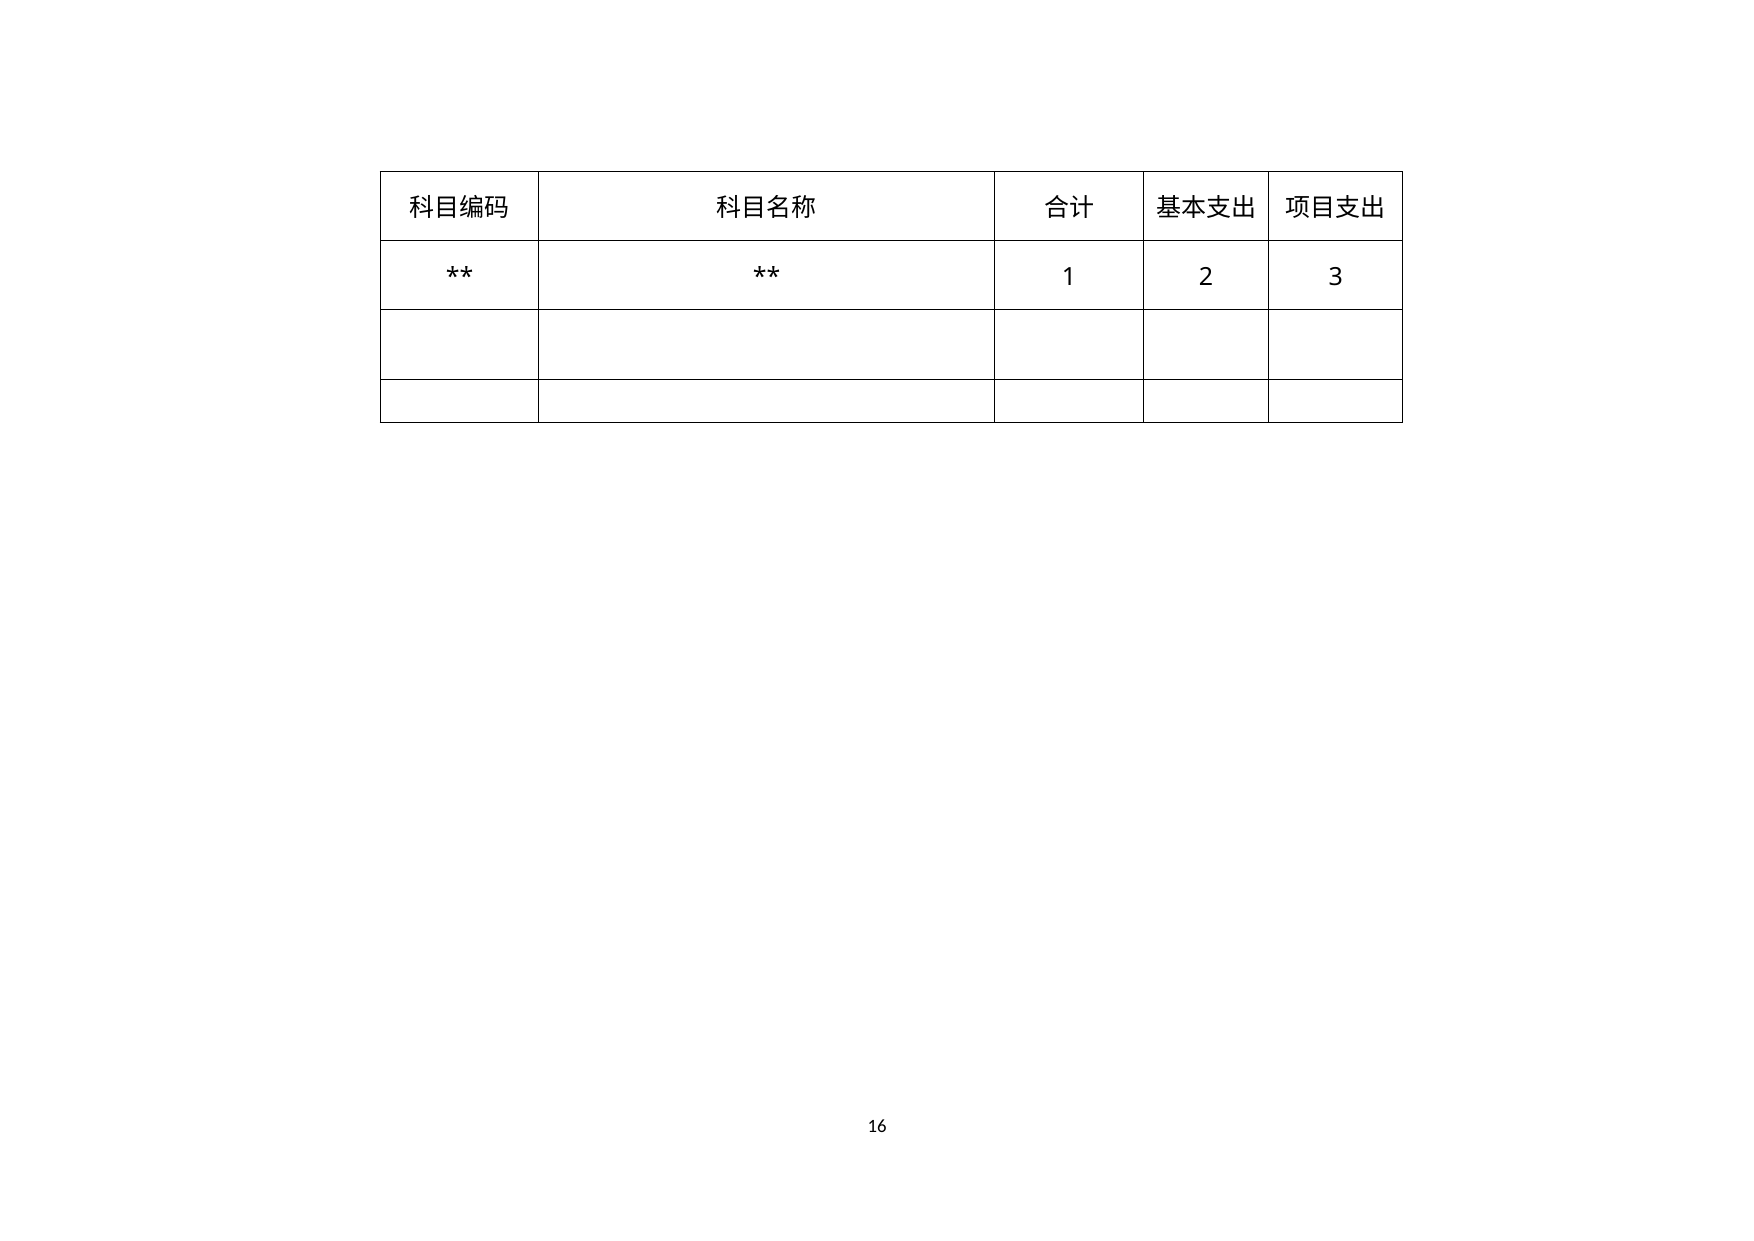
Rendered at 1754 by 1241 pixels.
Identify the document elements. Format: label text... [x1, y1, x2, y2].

table_cell 项目支出 [1269, 172, 1402, 240]
table_cell [1269, 310, 1402, 378]
table_cell 3 [1269, 241, 1402, 309]
table_cell 1 [995, 241, 1143, 309]
table_cell [1144, 310, 1268, 378]
table_cell [995, 310, 1143, 378]
table_cell [1269, 380, 1402, 422]
table_cell 2 [1144, 241, 1268, 309]
table_cell 合计 [995, 172, 1143, 240]
table_cell [539, 310, 994, 378]
table_cell [995, 380, 1143, 422]
table_cell ** [381, 241, 538, 309]
table_cell ** [539, 241, 994, 309]
table_cell [381, 380, 538, 422]
table_cell 科目名称 [539, 172, 994, 240]
table_cell [381, 310, 538, 378]
table_cell 科目编码 [381, 172, 538, 240]
table_cell [1144, 380, 1268, 422]
table_cell 基本支出 [1144, 172, 1268, 240]
table_cell [539, 380, 994, 422]
